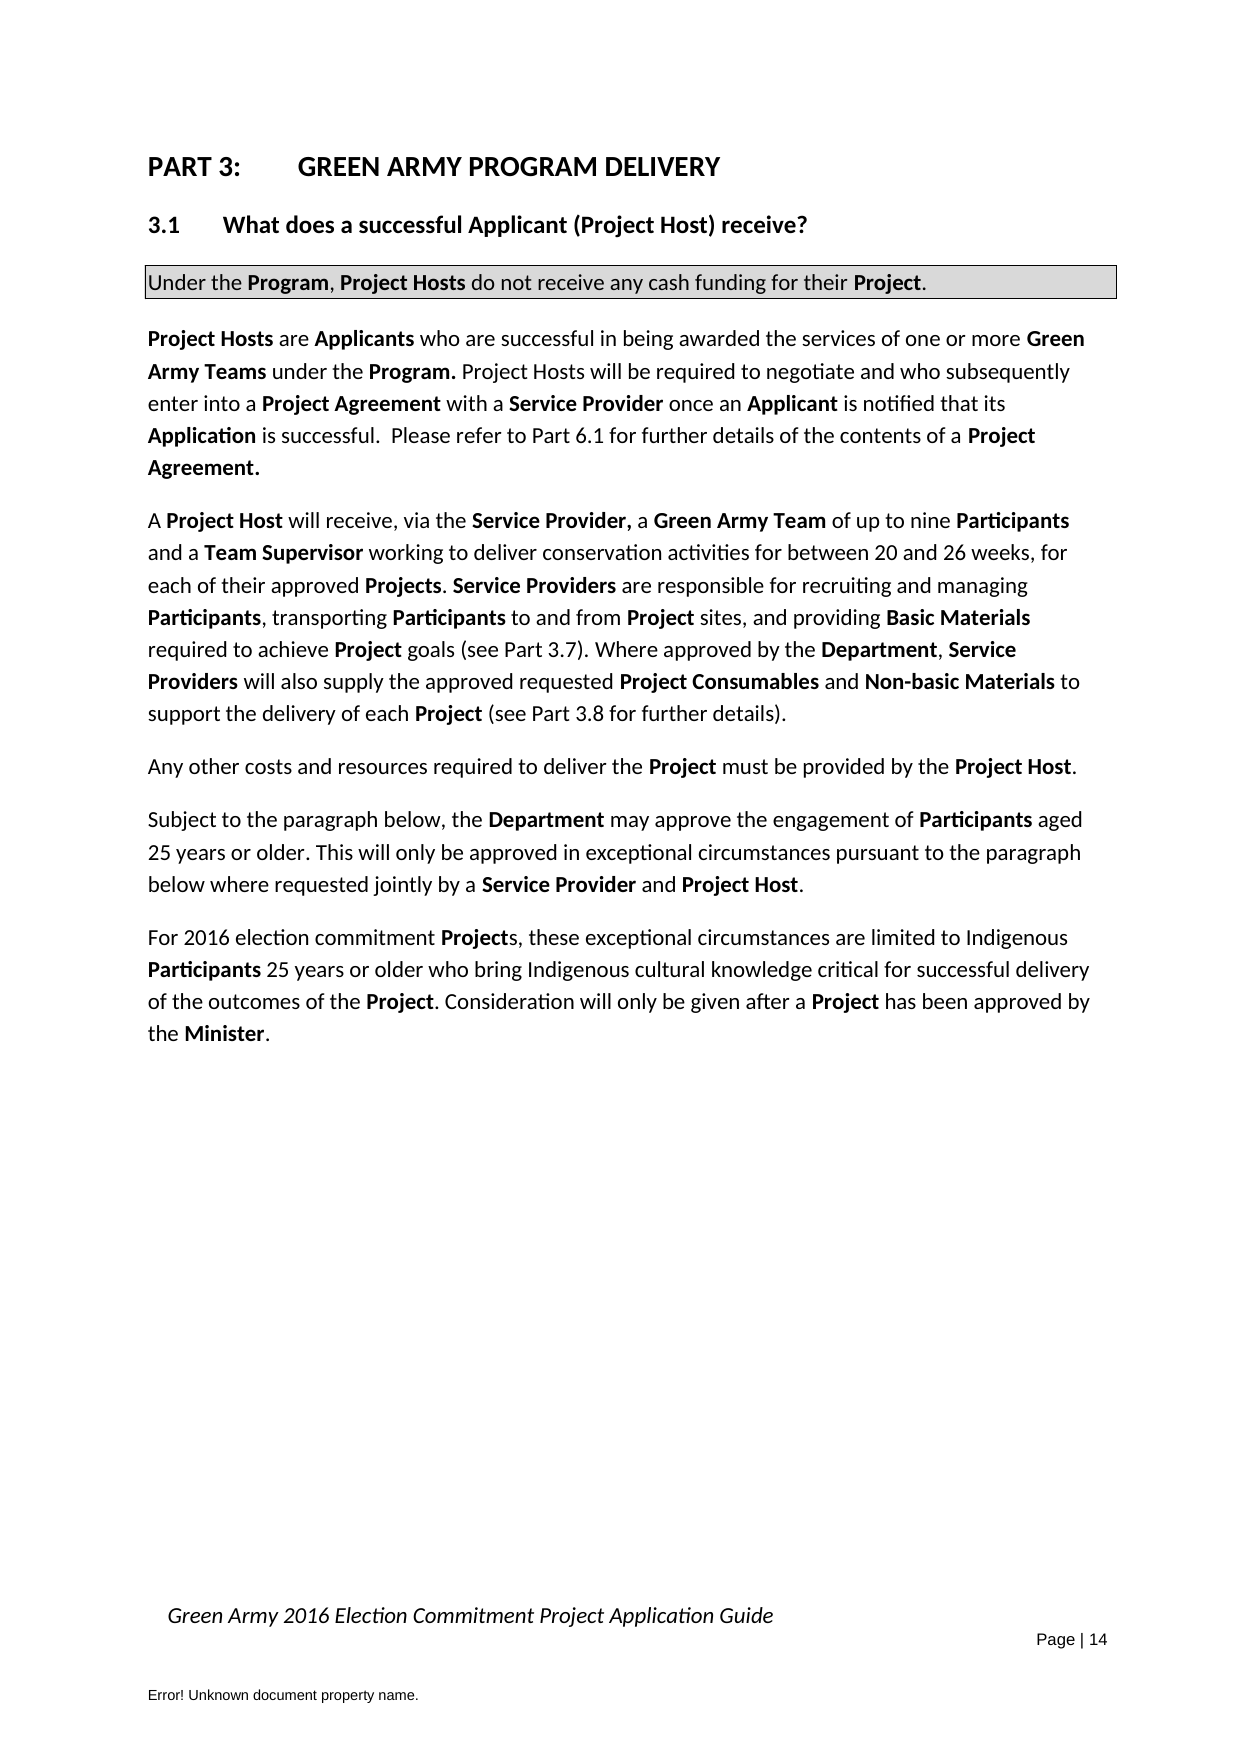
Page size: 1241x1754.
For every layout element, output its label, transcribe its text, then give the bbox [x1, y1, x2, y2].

text For 2016 election commitment Projects, these exceptional circumstances are limited to Indigenous Participants 25 years or older who bring Indigenous cultural knowledge critical for successful delivery of the outcomes of the Project. Consideration will only be given after a Project has been approved by the Minister. [148, 923, 1107, 1047]
text A Project Host will receive, via the Service Provider, a Green Army Team of up to nine Participants and a Team Supervisor working to deliver conservation activities for between 20 and 26 weeks, for each of their approved Projects. Service Providers are responsible for recruiting and managing Participants, transporting Participants to and from Project sites, and providing Basic Materials required to achieve Project goals (see Part 3.7). Where approved by the Department, Service Providers will also supply the approved requested Project Consumables and Non-basic Materials to support the delivery of each Project (see Part 3.8 for further details). [148, 506, 1107, 727]
subtitle Part 3: Green army program delivery [148, 148, 1107, 183]
text Under the Program, Project Hosts do not receive any cash funding for their Project. [146, 266, 1116, 298]
text Project Hosts are Applicants who are successful in being awarded the services of one or more Green Army Teams under the Program. Project Hosts will be required to negotiate and who subsequently enter into a Project Agreement with a Service Provider once an Applicant is notified that its Application is successful. Please refer to Part 6.1 for further details of the contents of a Project Agreement. [148, 324, 1107, 481]
subtitle 3.1 What does a successful Applicant (Project Host) receive? [148, 209, 1107, 240]
text Subject to the paragraph below, the Department may approve the engagement of Participants aged 25 years or older. This will only be approved in exceptional circumstances pursuant to the paragraph below where requested jointly by a Service Provider and Project Host. [148, 806, 1107, 898]
text Any other costs and resources required to deliver the Project must be provided by the Project Host. [148, 752, 1107, 781]
